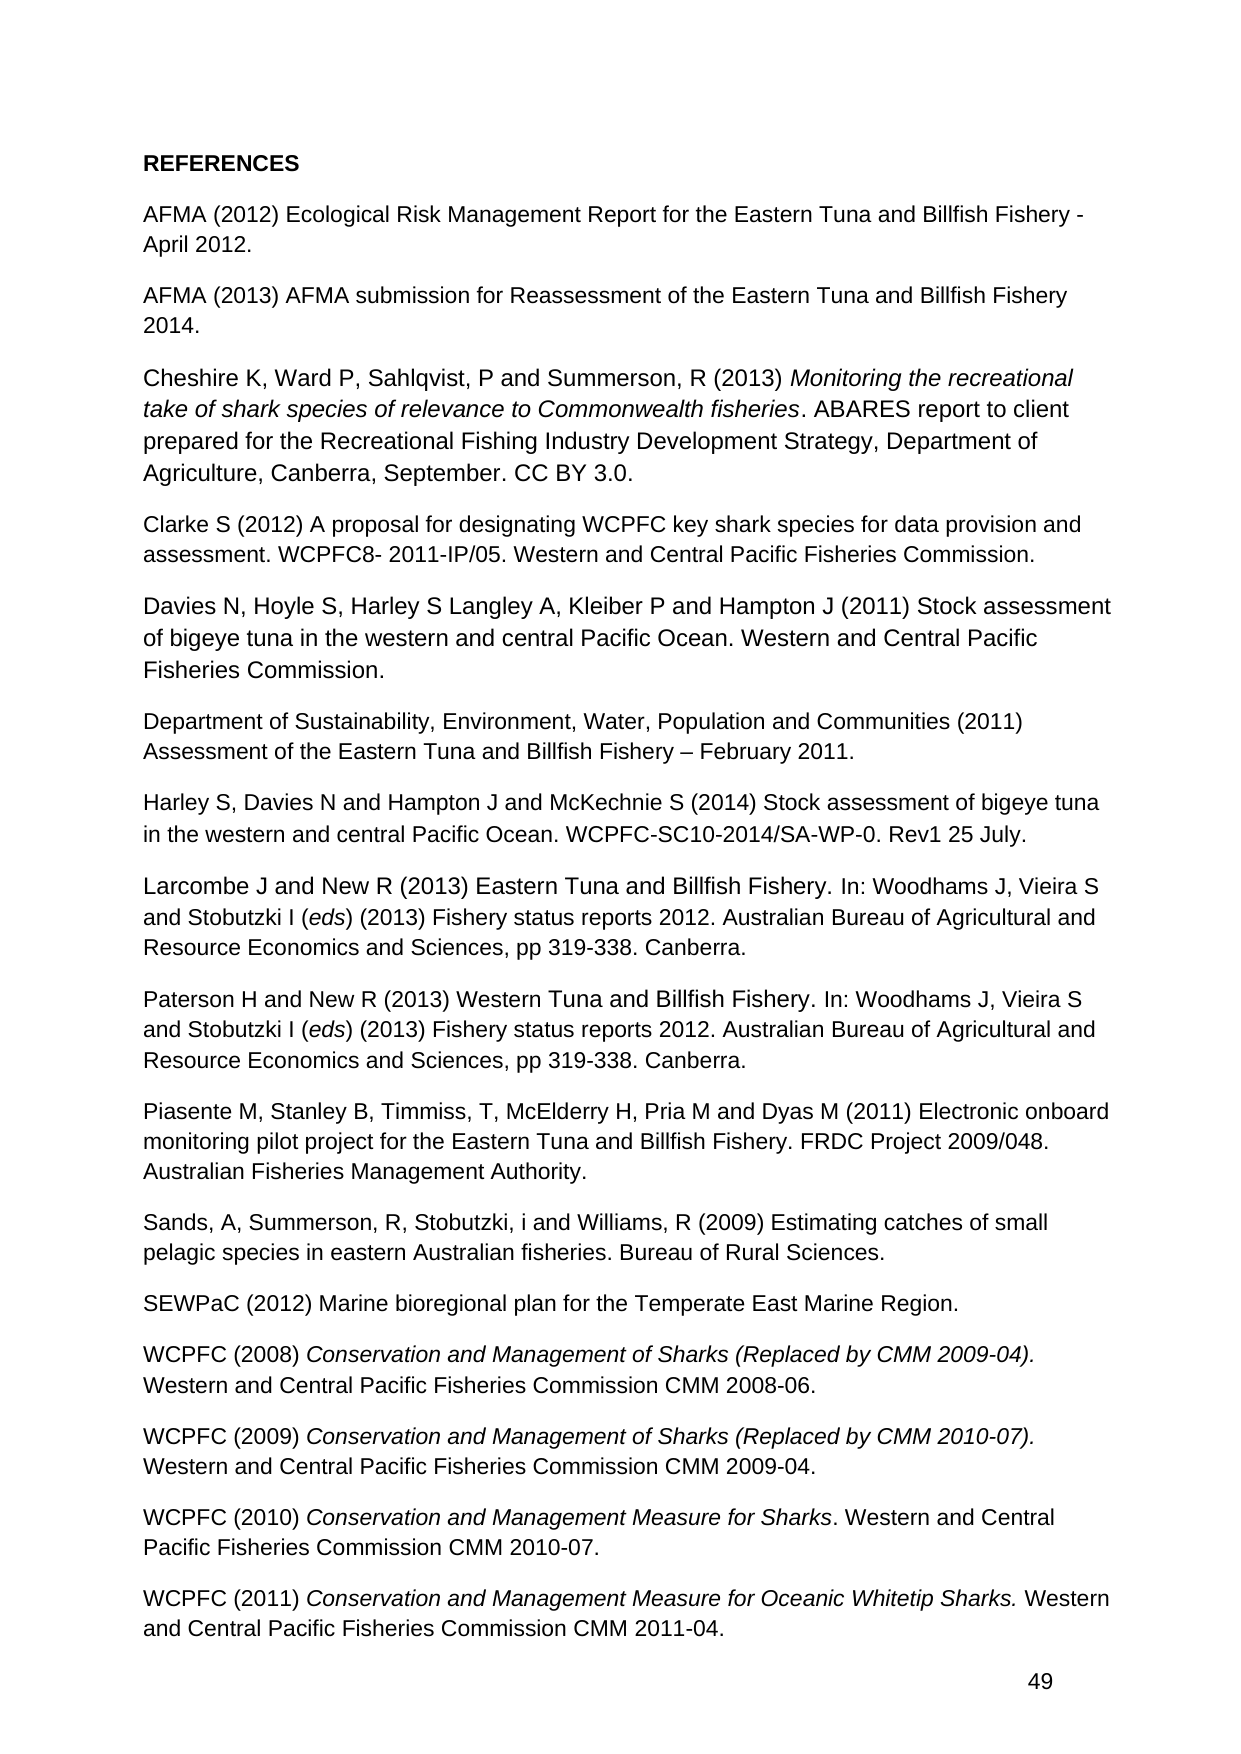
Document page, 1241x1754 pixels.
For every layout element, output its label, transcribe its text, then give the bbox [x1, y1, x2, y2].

text Department of Sustainability, Environment, Water, Population and Communities (2011) Assessment of the Eastern Tuna and Billfish Fishery – February 2011. [143, 708, 1117, 765]
subtitle References [143, 150, 1117, 176]
text Larcombe J and New R (2013) Eastern Tuna and Billfish Fishery. In: Woodhams J, Vieira S and Stobutzki I (eds) (2013) Fishery status reports 2012. Australian Bureau of Agricultural and Resource Economics and Sciences, pp 319-338. Canberra. [143, 872, 1117, 960]
text Piasente M, Stanley B, Timmiss, T, McElderry H, Pria M and Dyas M (2011) Electronic onboard monitoring pilot project for the Eastern Tuna and Billfish Fishery. FRDC Project 2009/048. Australian Fisheries Management Authority. [143, 1098, 1117, 1184]
text SEWPaC (2012) Marine bioregional plan for the Temperate East Marine Region. [143, 1290, 1117, 1317]
text AFMA (2013) AFMA submission for Reassessment of the Eastern Tuna and Billfish Fishery 2014. [143, 282, 1117, 339]
text WCPFC (2010) Conservation and Management Measure for Sharks. Western and Central Pacific Fisheries Commission CMM 2010-07. [143, 1504, 1117, 1561]
text AFMA (2012) Ecological Risk Management Report for the Eastern Tuna and Billfish Fishery - April 2012. [143, 201, 1117, 258]
text Davies N, Hoyle S, Harley S Langley A, Kleiber P and Hampton J (2011) Stock assessment of bigeye tuna in the western and central Pacific Ocean. Western and Central Pacific Fisheries Commission. [143, 592, 1117, 683]
text Sands, A, Summerson, R, Stobutzki, i and Williams, R (2009) Estimating catches of small pelagic species in eastern Australian fisheries. Bureau of Rural Sciences. [143, 1209, 1117, 1266]
text Paterson H and New R (2013) Western Tuna and Billfish Fishery. In: Woodhams J, Vieira S and Stobutzki I (eds) (2013) Fishery status reports 2012. Australian Bureau of Agricultural and Resource Economics and Sciences, pp 319-338. Canberra. [143, 985, 1117, 1073]
text WCPFC (2009) Conservation and Management of Sharks (Replaced by CMM 2010-07). Western and Central Pacific Fisheries Commission CMM 2009-04. [143, 1423, 1117, 1479]
text Clarke S (2012) A proposal for designating WCPFC key shark species for data provision and assessment. WCPFC8- 2011-IP/05. Western and Central Pacific Fisheries Commission. [143, 511, 1117, 568]
text WCPFC (2008) Conservation and Management of Sharks (Replaced by CMM 2009-04). Western and Central Pacific Fisheries Commission CMM 2008-06. [143, 1341, 1117, 1398]
text Harley S, Davies N and Hampton J and McKechnie S (2014) Stock assessment of bigeye tuna in the western and central Pacific Ocean. WCPFC‐SC10‐2014/SA‐WP‐0. Rev1 25 July. [143, 789, 1117, 847]
text Cheshire K, Ward P, Sahlqvist, P and Summerson, R (2013) Monitoring the recreational take of shark species of relevance to Commonwealth fisheries. ABARES report to client prepared for the Recreational Fishing Industry Development Strategy, Department of Agriculture, Canberra, September. CC BY 3.0. [143, 363, 1117, 486]
text WCPFC (2011) Conservation and Management Measure for Oceanic Whitetip Sharks. Western and Central Pacific Fisheries Commission CMM 2011-04. [143, 1585, 1117, 1642]
